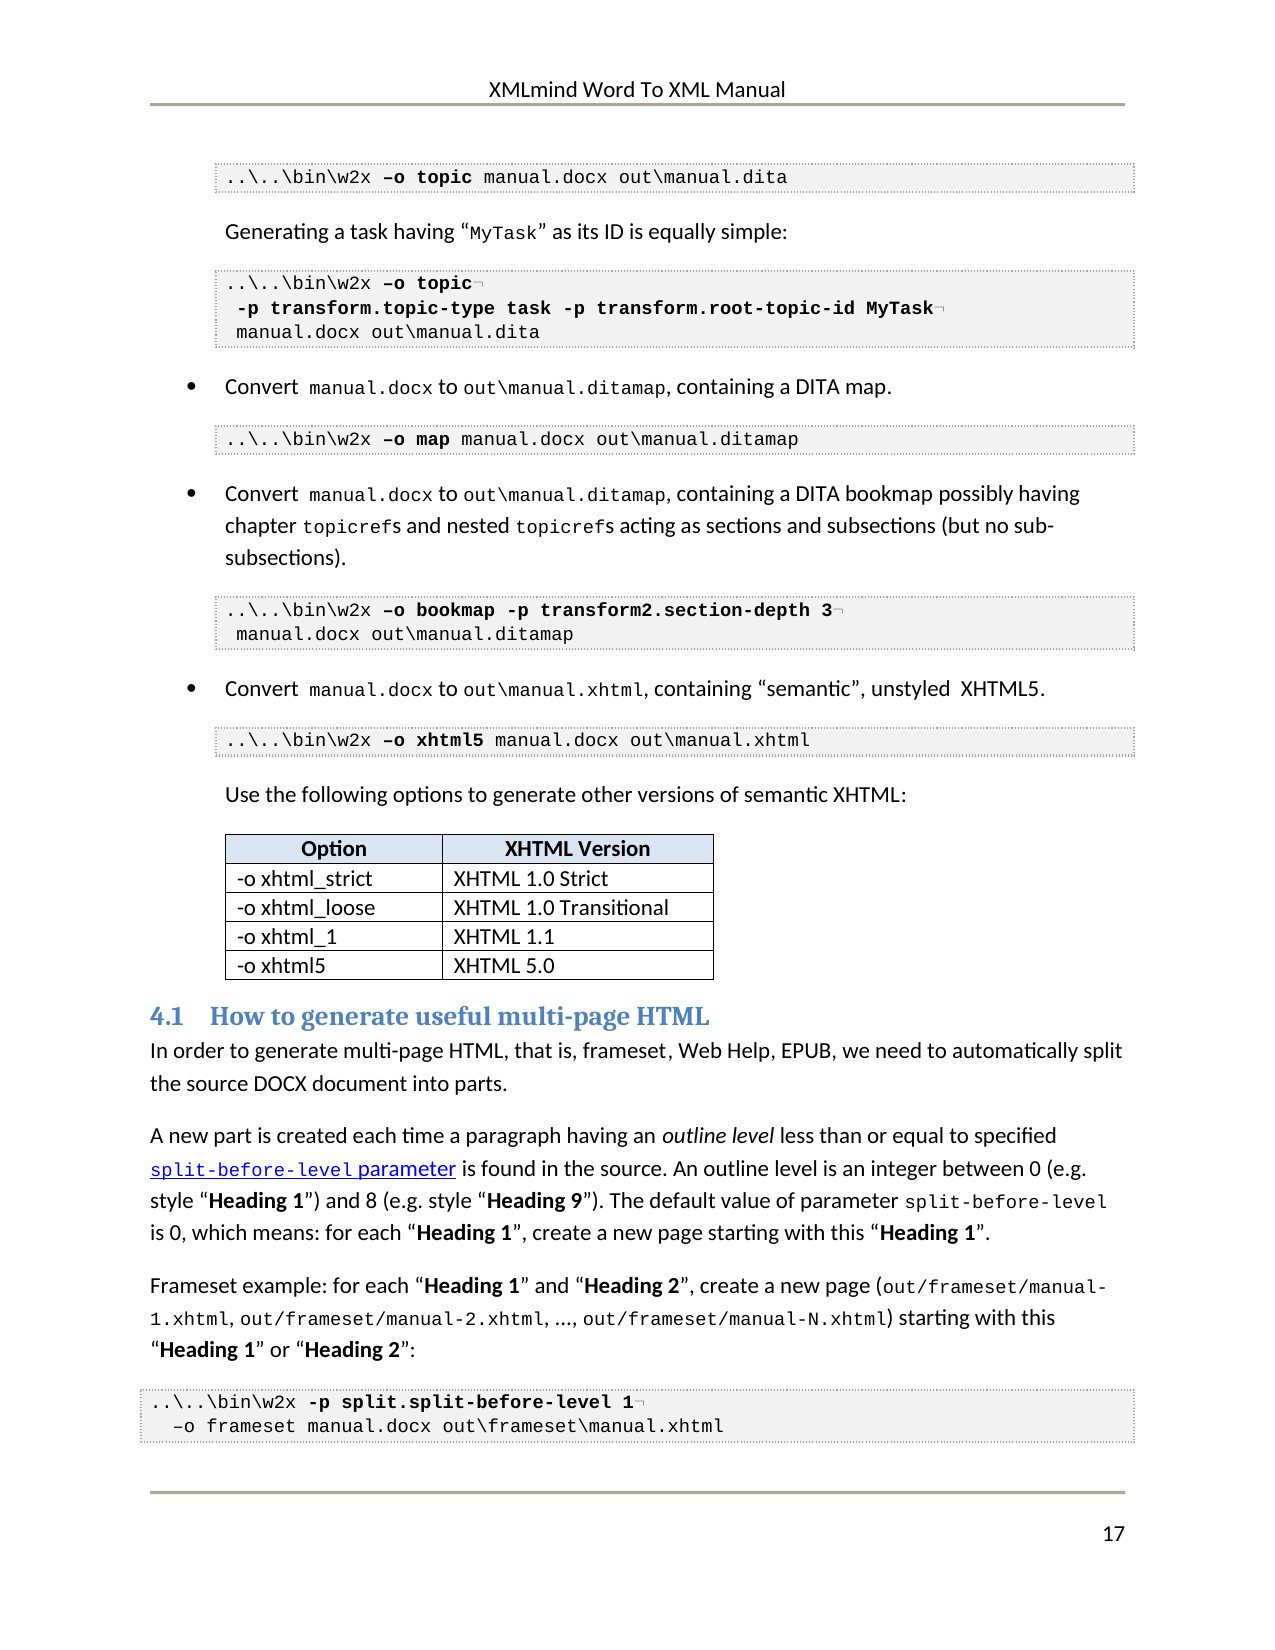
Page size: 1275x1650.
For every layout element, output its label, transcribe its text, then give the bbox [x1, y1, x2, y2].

text A new part is created each time a paragraph having an outline level less than or equal to specified split-before-level parameter is found in the source. An outline level is an integer between 0 (e.g. style “Heading 1”) and 8 (e.g. style “Heading 9”). The default value of parameter split-before-level is 0, which means: for each “Heading 1”, create a new page starting with this “Heading 1”. [150, 1122, 1125, 1246]
list manual.docx out\manual.dita [214, 318, 1135, 348]
table_cell -o xhtml_loose [226, 893, 442, 921]
table_header XHTML Version [443, 835, 713, 863]
list ..\..\bin\w2x –o topic manual.docx out\manual.dita [214, 163, 1135, 193]
list Convert manual.docx to out\manual.ditamap, containing a DITA bookmap possibly having chapter topicrefs and nested topicrefs acting as sections and subsections (but no sub-subsections). [187, 479, 1125, 571]
list –o frameset manual.docx out\frameset\manual.xhtml [139, 1413, 1135, 1443]
table_cell XHTML 1.1 [443, 922, 713, 950]
list -p transform.topic-type task -p transform.root-topic-id MyTask [214, 294, 1135, 318]
list ..\..\bin\w2x –o map manual.docx out\manual.ditamap [214, 425, 1135, 455]
table_cell XHTML 1.0 Transitional [443, 893, 713, 921]
table_cell -o xhtml5 [226, 951, 442, 979]
list manual.docx out\manual.ditamap [214, 620, 1135, 650]
text Frameset example: for each “Heading 1” and “Heading 2”, create a new page (out/frameset/manual-1.xhtml, out/frameset/manual-2.xhtml, ..., out/frameset/manual-N.xhtml) starting with this “Heading 1” or “Heading 2”: [150, 1271, 1125, 1364]
list Convert manual.docx to out\manual.xhtml, containing “semantic”, unstyled XHTML5. [187, 674, 1125, 702]
text In order to generate multi-page HTML, that is, frameset, Web Help, EPUB, we need to automatically split the source DOCX document into parts. [150, 1036, 1125, 1097]
table_cell -o xhtml_1 [226, 922, 442, 950]
list ..\..\bin\w2x –o topic [214, 270, 1135, 294]
table_cell XHTML 1.0 Strict [443, 864, 713, 892]
table_header Option [226, 835, 442, 863]
list ..\..\bin\w2x –o xhtml5 manual.docx out\manual.xhtml [214, 727, 1135, 757]
table_cell -o xhtml_strict [226, 864, 442, 892]
list ..\..\bin\w2x -p split.split-before-level 1 [139, 1389, 1135, 1413]
text Use the following options to generate other versions of semantic XHTML: [225, 781, 1125, 808]
text Generating a task having “MyTask” as its ID is equally simple: [225, 217, 1125, 245]
table_cell XHTML 5.0 [443, 951, 713, 979]
subtitle How to generate useful multi-page HTML [150, 1001, 1125, 1032]
list ..\..\bin\w2x –o bookmap -p transform2.section-depth 3 [214, 596, 1135, 620]
list Convert manual.docx to out\manual.ditamap, containing a DITA map. [187, 372, 1125, 400]
